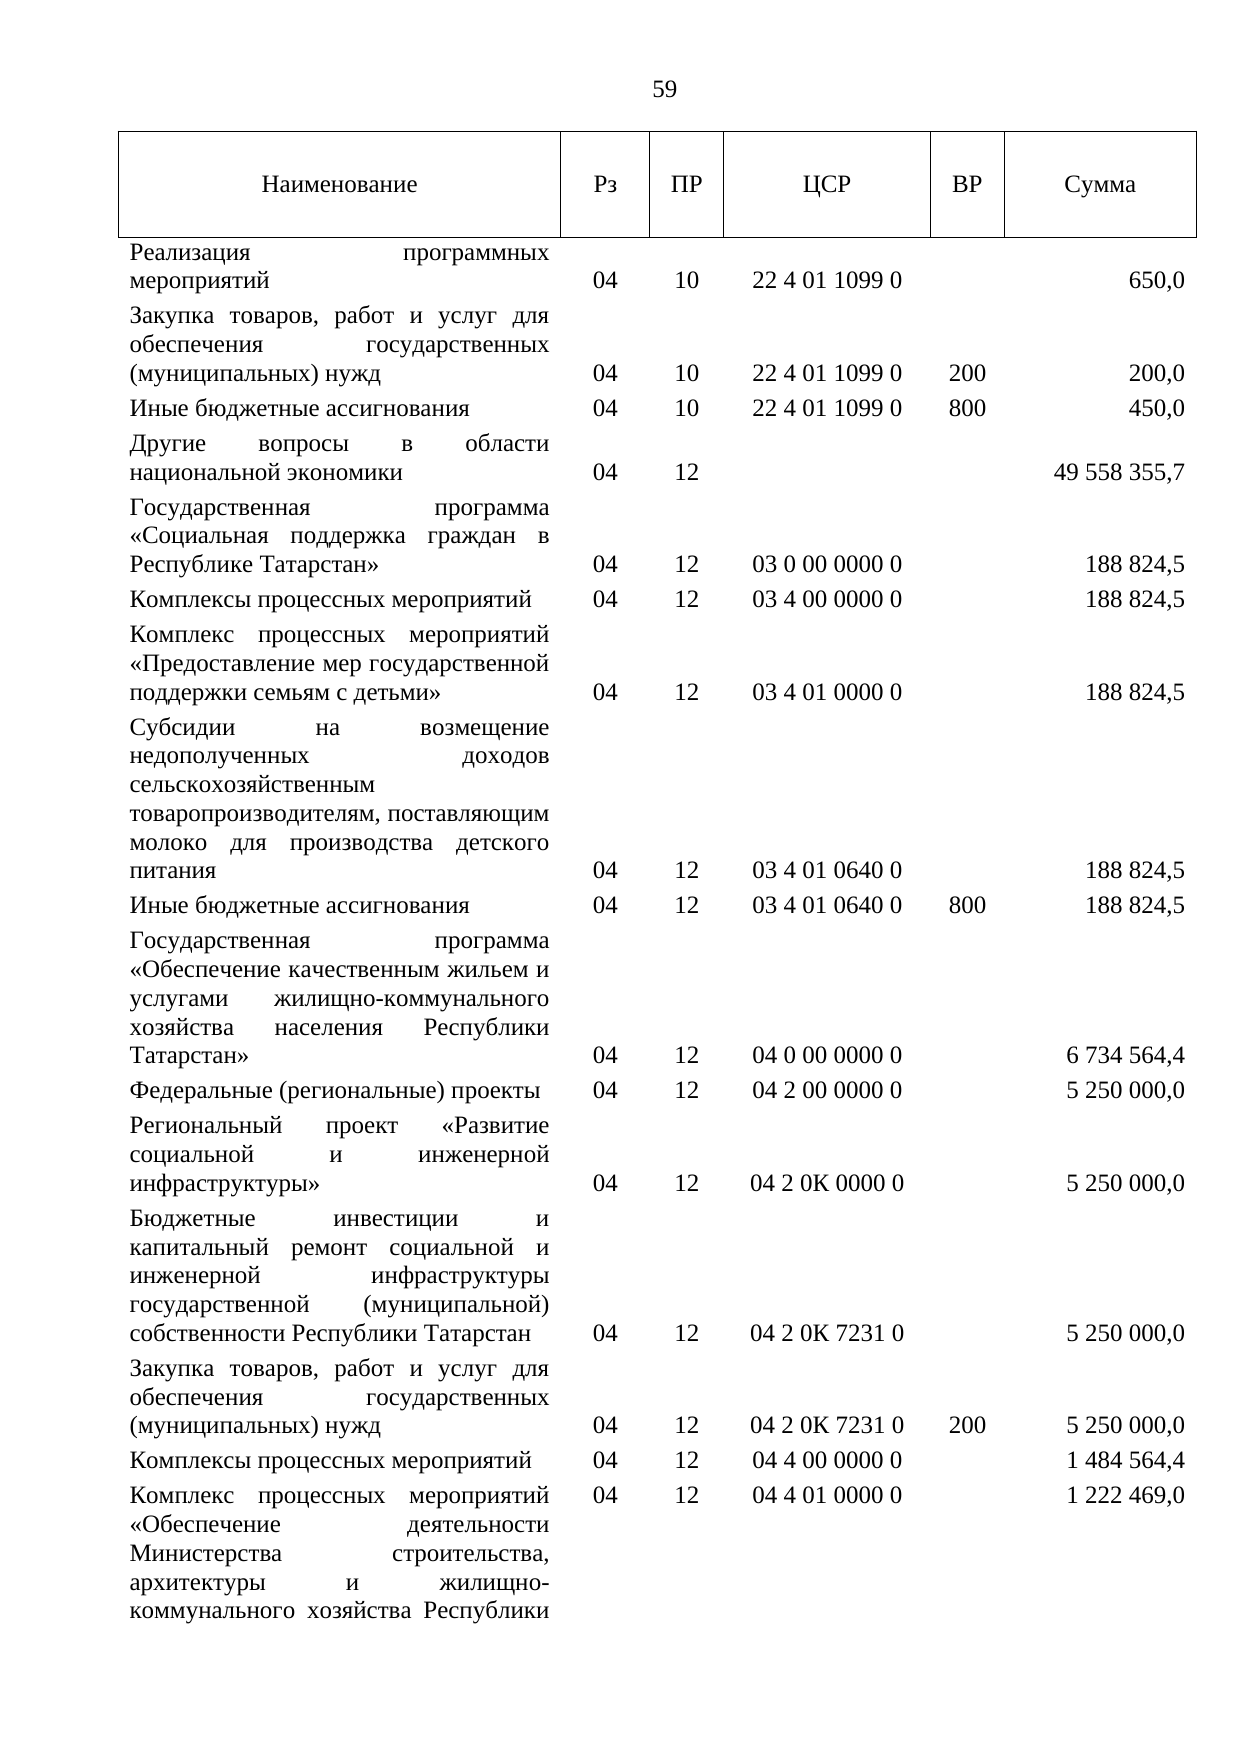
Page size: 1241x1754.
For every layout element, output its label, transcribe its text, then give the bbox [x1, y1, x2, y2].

table_header Наименование [119, 132, 560, 237]
table_header Сумма [1005, 132, 1196, 237]
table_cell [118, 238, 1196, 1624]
table_header ПР [650, 132, 723, 237]
table_header ЦСР [724, 132, 930, 237]
table_header Рз [561, 132, 649, 237]
table_header ВР [931, 132, 1004, 237]
